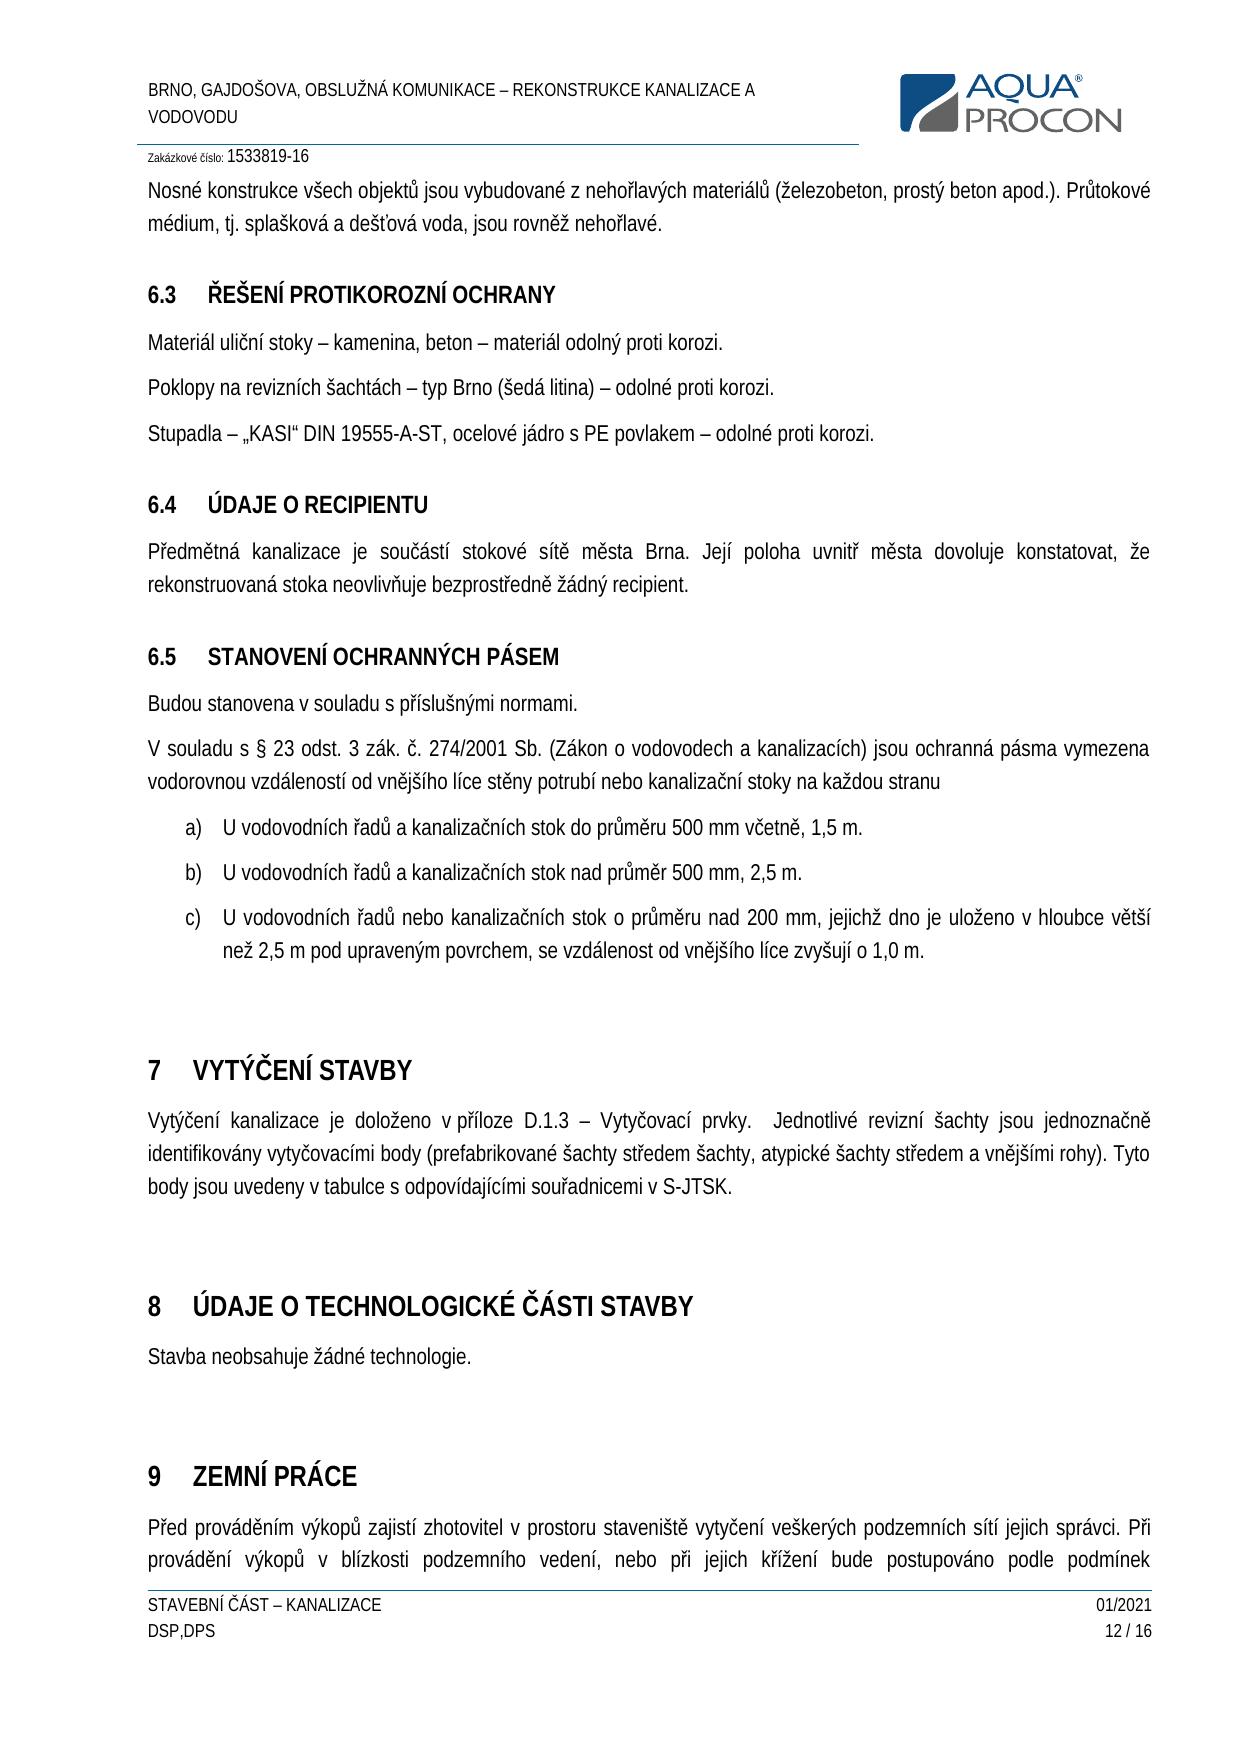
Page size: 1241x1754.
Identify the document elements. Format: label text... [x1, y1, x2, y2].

subtitle Vytýčení stavby [148, 1053, 1152, 1087]
list U vodovodních řadů nebo kanalizačních stok o průměru nad 200 mm, jejichž dno je uloženo v hloubce větší než 2,5 m pod upraveným povrchem, se vzdálenost od vnějšího líce zvyšují o 1,0 m. [185, 904, 1152, 964]
text Materiál uliční stoky – kamenina, beton – materiál odolný proti korozi. [148, 329, 1152, 355]
text Vytýčení kanalizace je doloženo v příloze D.1.3 – Vytyčovací prvky. Jednotlivé revizní šachty jsou jednoznačně identifikovány vytyčovacími body (prefabrikované šachty středem šachty, atypické šachty středem a vnějšími rohy). Tyto body jsou uvedeny v tabulce s odpovídajícími souřadnicemi v S-JTSK. [148, 1107, 1152, 1199]
text Poklopy na revizních šachtách – typ Brno (šedá litina) – odolné proti korozi. [148, 374, 1152, 401]
text Nosné konstrukce všech objektů jsou vybudované z nehořlavých materiálů (železobeton, prostý beton apod.). Průtokové médium, tj. splašková a dešťová voda, jsou rovněž nehořlavé. [148, 177, 1152, 236]
text Předmětná kanalizace je součástí stokové sítě města Brna. Její poloha uvnitř města dovoluje konstatovat, že rekonstruovaná stoka neovlivňuje bezprostředně žádný recipient. [148, 538, 1152, 597]
subtitle Řešení protikorozní ochrany [148, 281, 1152, 309]
subtitle Stanovení ochranných pásem [148, 642, 1152, 670]
text Stupadla – „KASI“ DIN 19555-A-ST, ocelové jádro s PE povlakem – odolné proti korozi. [148, 419, 1152, 446]
subtitle Údaje o technologické části stavby [148, 1289, 1152, 1322]
text V souladu s § 23 odst. 3 zák. č. 274/2001 Sb. (Zákon o vodovodech a kanalizacích) jsou ochranná pásma vymezena vodorovnou vzdáleností od vnějšího líce stěny potrubí nebo kanalizační stoky na každou stranu [148, 735, 1152, 794]
list U vodovodních řadů a kanalizačních stok nad průměr 500 mm, 2,5 m. [185, 859, 1152, 885]
text Budou stanovena v souladu s příslušnými normami. [148, 690, 1152, 716]
subtitle Zemní práce [148, 1459, 1152, 1493]
list U vodovodních řadů a kanalizačních stok do průměru 500 mm včetně, 1,5 m. [185, 813, 1152, 840]
text Stavba neobsahuje žádné technologie. [148, 1343, 1152, 1370]
subtitle Údaje o recipientu [148, 490, 1152, 519]
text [148, 1513, 1152, 1573]
